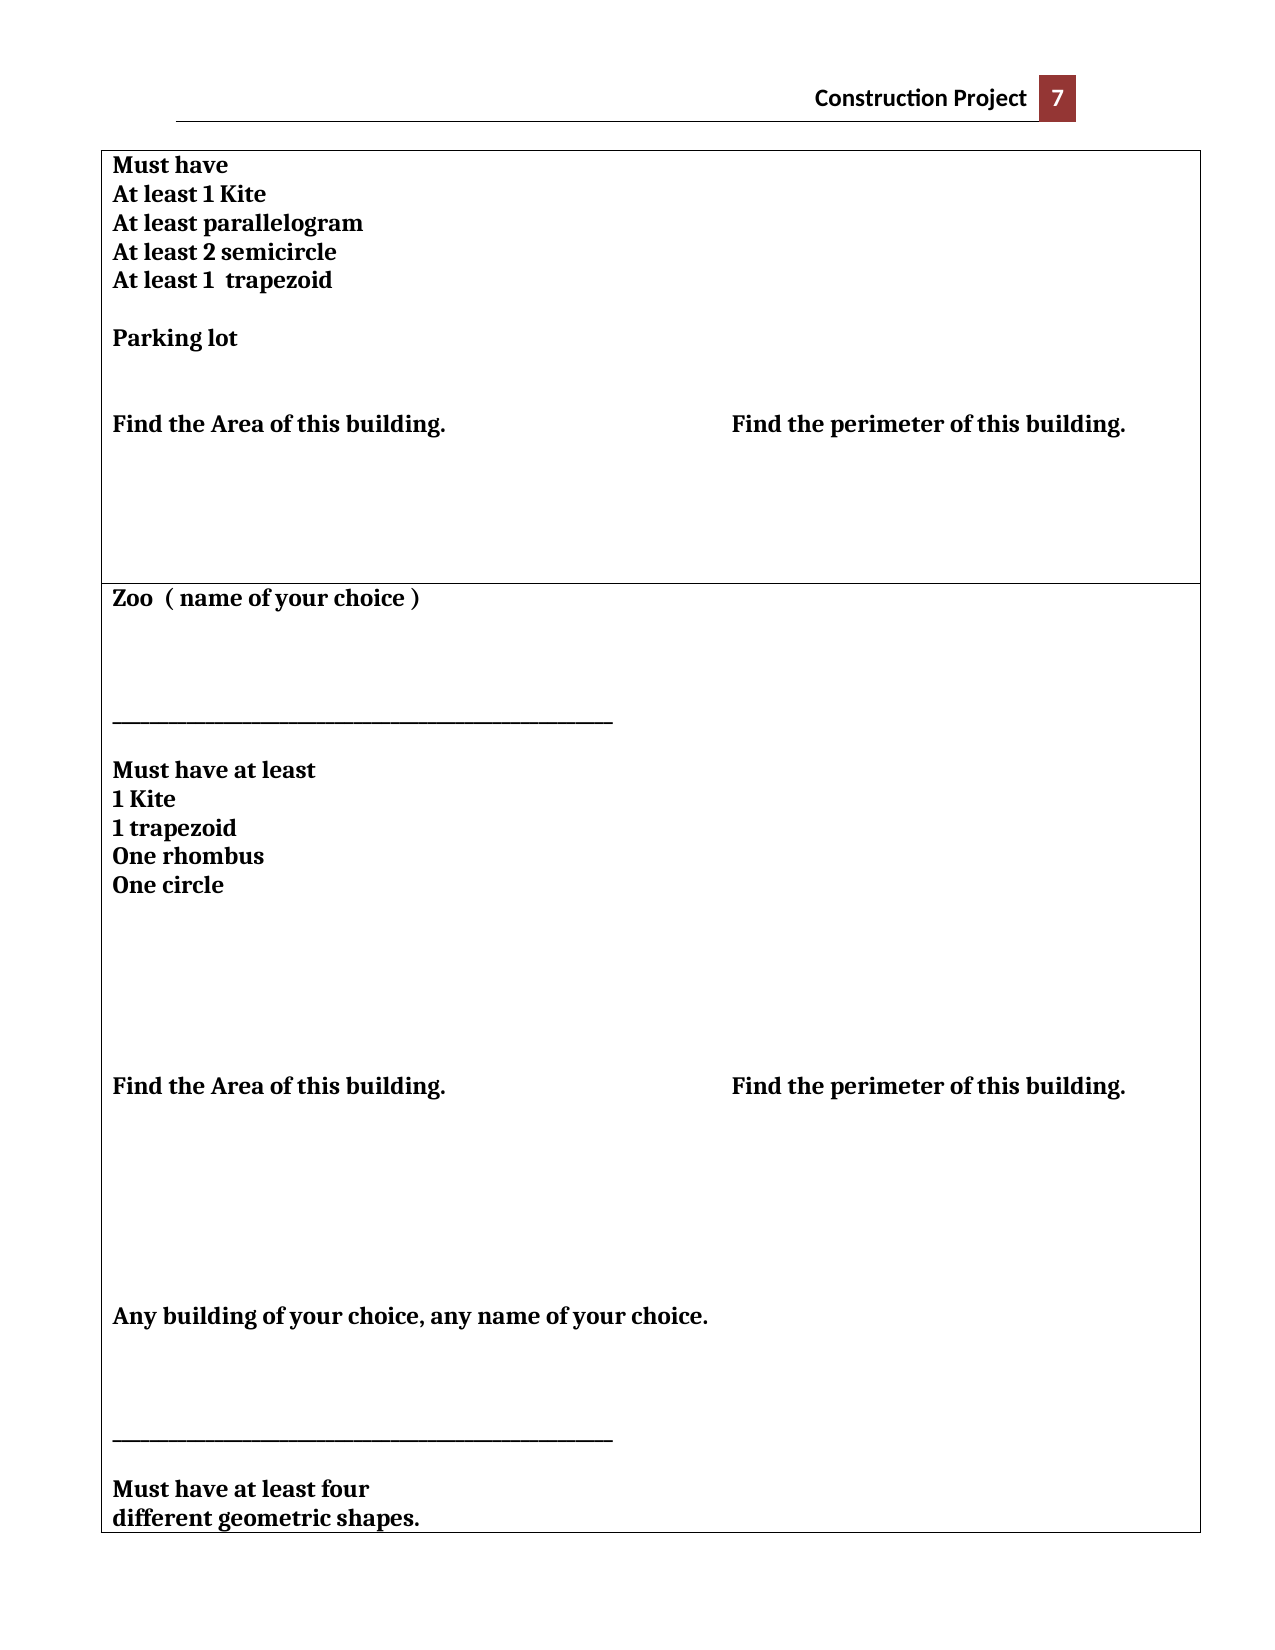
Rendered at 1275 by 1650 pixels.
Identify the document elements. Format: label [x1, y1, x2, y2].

table_cell [102, 151, 1200, 582]
table_cell [102, 584, 1200, 1532]
